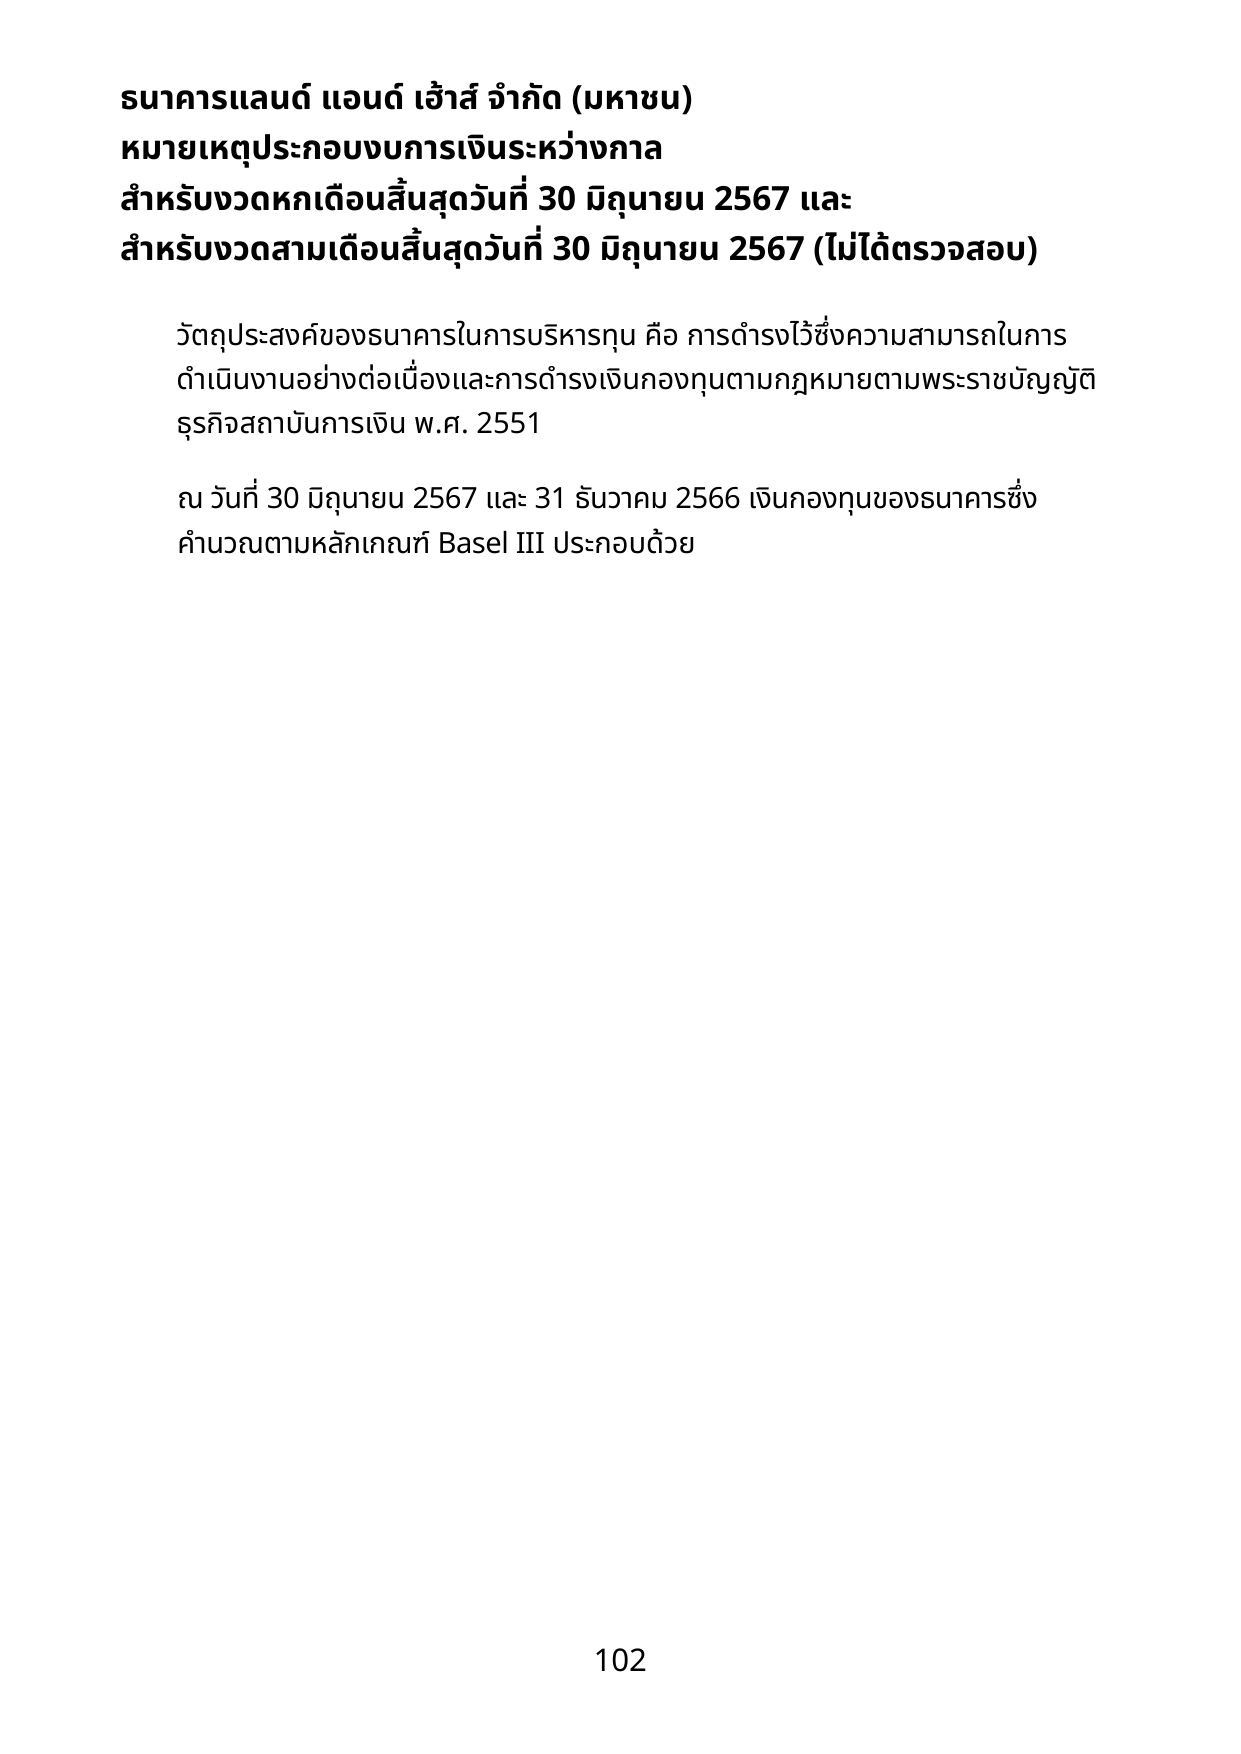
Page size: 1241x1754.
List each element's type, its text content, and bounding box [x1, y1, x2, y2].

text ณ วันที่ 30 มิถุนายน 2567 และ 31 ธันวาคม 2566 เงินกองทุนของธนาคารซึ่งคำนวณตามหลักเกณฑ์ Basel III ประกอบด้วย [177, 478, 1120, 566]
text วัตถุประสงค์ของธนาคารในการบริหารทุน คือ การดำรงไว้ซึ่งความสามารถในการดำเนินงานอย่างต่อเนื่องและการดำรงเงินกองทุนตามกฎหมายตามพระราชบัญญัติธุรกิจสถาบันการเงิน พ.ศ. 2551 [176, 314, 1120, 447]
